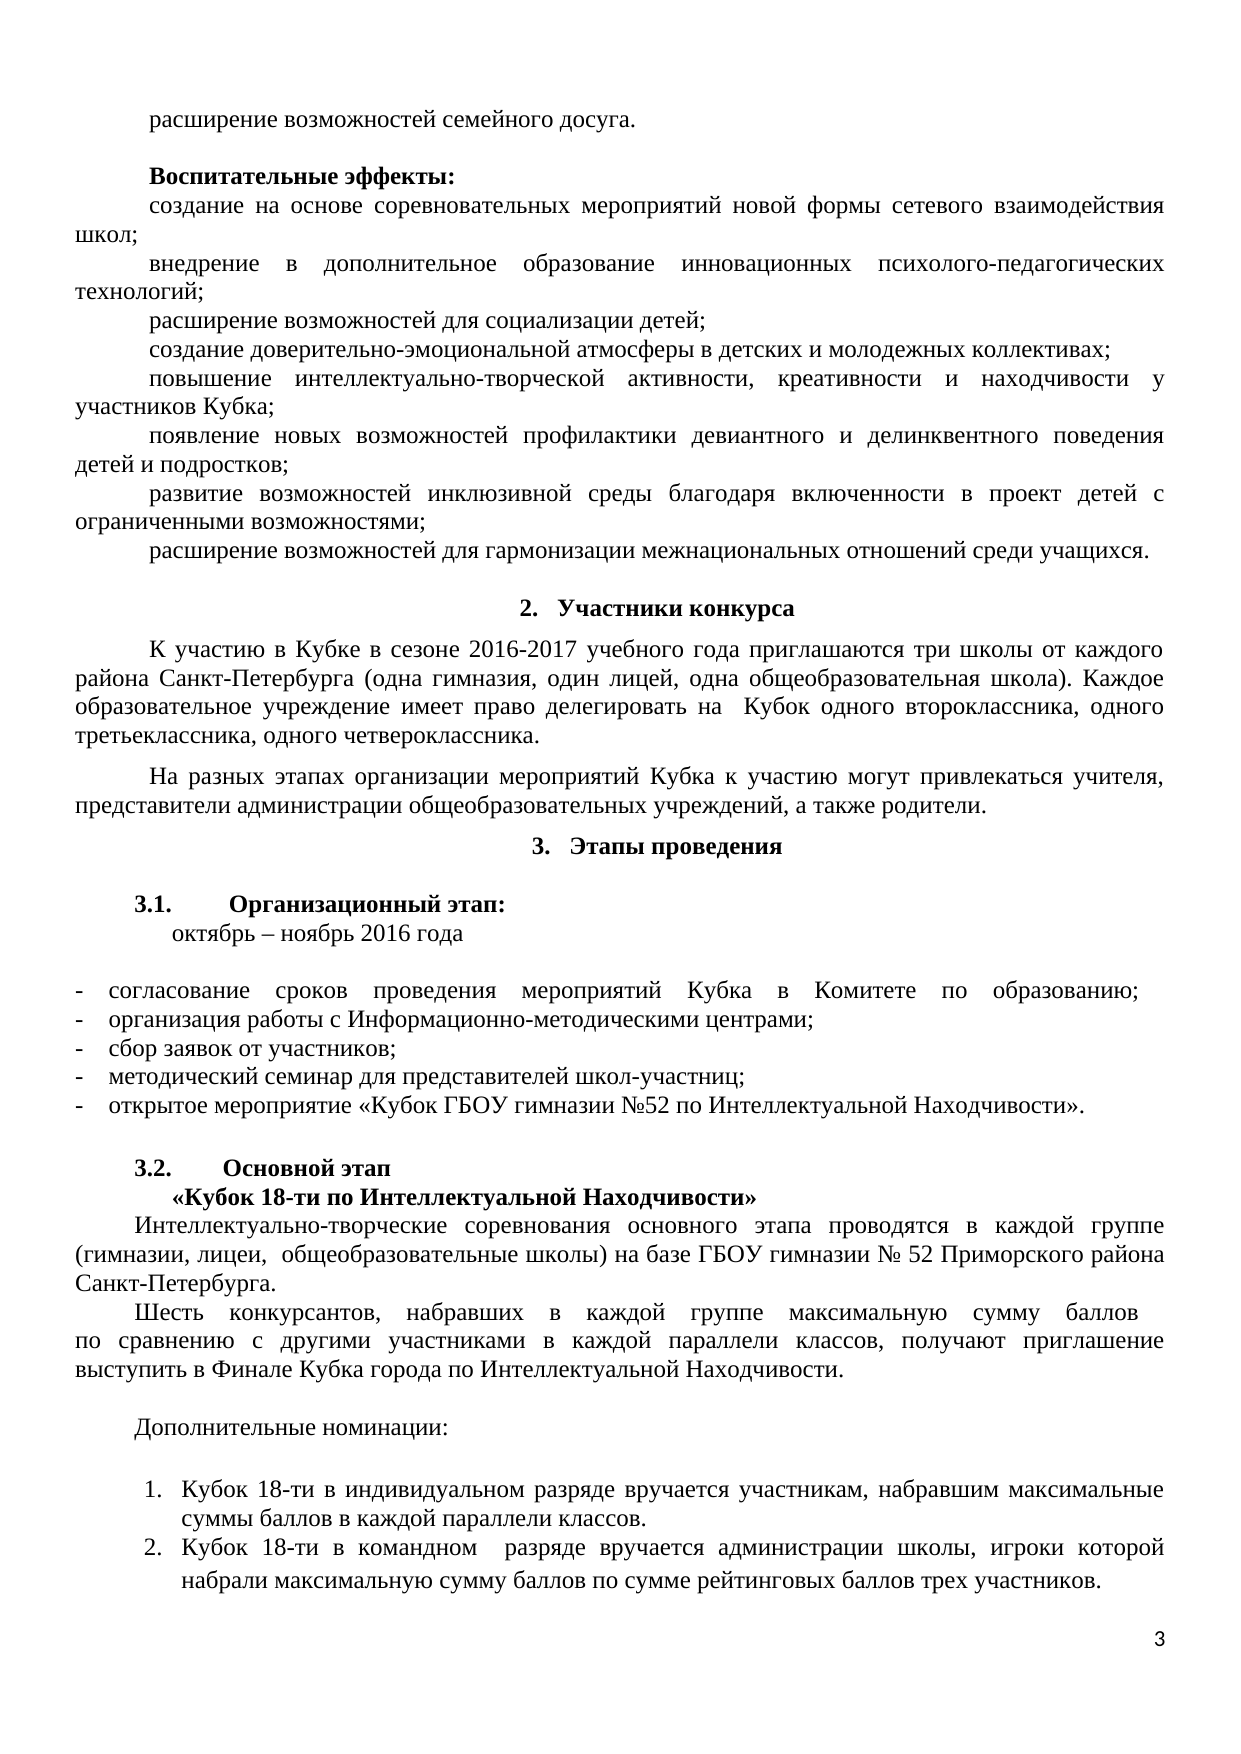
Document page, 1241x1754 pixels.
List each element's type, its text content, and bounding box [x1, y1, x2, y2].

text создание на основе соревновательных мероприятий новой формы сетевого взаимодействия школ; [75, 190, 1165, 248]
list Кубок 18-ти в индивидуальном разряде вручается участникам, набравшим максимальные суммы баллов в каждой параллели классов. [144, 1474, 1165, 1532]
text - открытое мероприятие «Кубок ГБОУ гимназии №52 по Интеллектуальной Находчивости». [75, 1090, 1165, 1119]
list Основной этап [134, 1153, 1165, 1182]
text - методический семинар для представителей школ-участниц; [75, 1061, 1165, 1090]
text расширение возможностей семейного досуга. [75, 104, 1165, 133]
text Интеллектуально-творческие соревнования основного этапа проводятся в каждой группе (гимназии, лицеи, общеобразовательные школы) на базе ГБОУ гимназии № 52 Приморского района Санкт-Петербурга. [75, 1210, 1165, 1297]
text К участию в Кубке в сезоне 2016-2017 учебного года приглашаются три школы от каждого района Санкт-Петербурга (одна гимназия, один лицей, одна общеобразовательная школа). Каждое образовательное учреждение имеет право делегировать на Кубок одного второклассника, одного третьеклассника, одного четвероклассника. [75, 634, 1165, 749]
list Участники конкурса [149, 593, 1165, 621]
list Организационный этап: [134, 889, 1165, 918]
text внедрение в дополнительное образование инновационных психолого-педагогических технологий; [75, 248, 1165, 305]
text Воспитательные эффекты: [75, 161, 1165, 190]
text - сбор заявок от участников; [75, 1033, 1165, 1061]
text Шесть конкурсантов, набравших в каждой группе максимальную сумму баллов по сравнению с другими участниками в каждой параллели классов, получают приглашение выступить в Финале Кубка города по Интеллектуальной Находчивости. [75, 1297, 1165, 1383]
text На разных этапах организации мероприятий Кубка к участию могут привлекаться учителя, представители администрации общеобразовательных учреждений, а также родители. [75, 761, 1165, 819]
text создание доверительно-эмоциональной атмосферы в детских и молодежных коллективах; [75, 334, 1165, 363]
text появление новых возможностей профилактики девиантного и делинквентного поведения детей и подростков; [75, 420, 1165, 478]
text расширение возможностей для социализации детей; [75, 305, 1165, 334]
text развитие возможностей инклюзивной среды благодаря включенности в проект детей с ограниченными возможностями; [75, 478, 1165, 535]
text «Кубок 18-ти по Интеллектуальной Находчивости» [172, 1182, 1165, 1210]
text октябрь – ноябрь 2016 года [172, 918, 1165, 946]
text расширение возможностей для гармонизации межнациональных отношений среди учащихся. [75, 535, 1165, 564]
text повышение интеллектуально-творческой активности, креативности и находчивости у участников Кубка; [75, 363, 1165, 420]
text - согласование сроков проведения мероприятий Кубка в Комитете по образованию; - организация работы с Информационно-методическими центрами; [75, 975, 1165, 1033]
text Дополнительные номинации: [75, 1412, 1165, 1440]
list Кубок 18-ти в командном разряде вручается администрации школы, игроки которой набрали максимальную сумму баллов по сумме рейтинговых баллов трех участников. [144, 1532, 1165, 1594]
list Этапы проведения [149, 831, 1165, 860]
